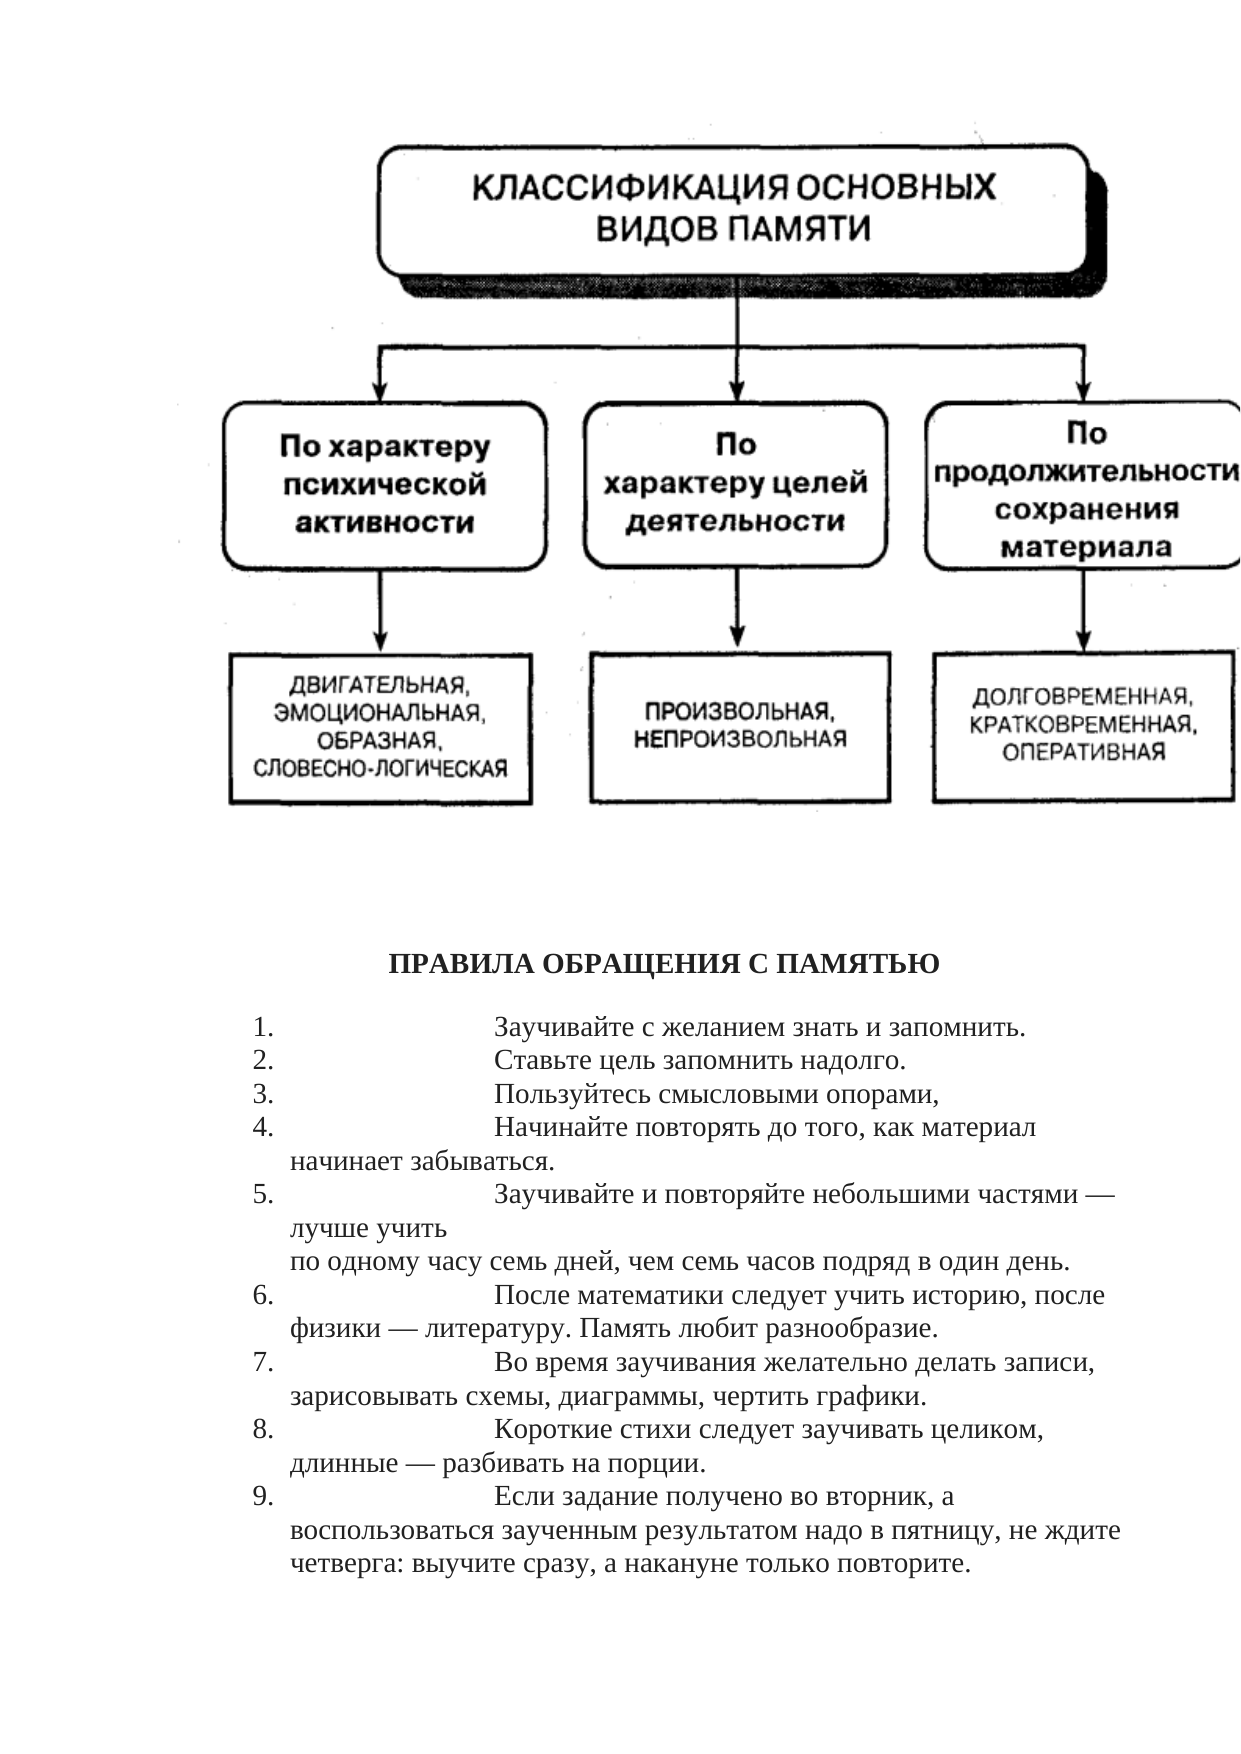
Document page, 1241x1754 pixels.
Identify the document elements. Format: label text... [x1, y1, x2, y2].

list Заучивайте с желанием знать и запомнить. [252, 1009, 1152, 1042]
list Начинайте повторять до того, как материал начинает забываться. [252, 1109, 1152, 1176]
list После математики следует учить историю, после физики — литературу. Память любит разнообразие. [252, 1277, 1152, 1344]
text ПРАВИЛА ОБРАЩЕНИЯ С ПАМЯТЬЮ [177, 912, 1152, 979]
picture [177, 118, 1241, 812]
list Заучивайте и повторяйте небольшими частями — лучше учить по одному часу семь дней, чем семь часов подряд в один день. [252, 1176, 1152, 1277]
list Во время заучивания желательно делать записи, зарисовывать схемы, диаграммы, чертить графики. [252, 1344, 1152, 1411]
list Если задание получено во вторник, а воспользоваться заученным результатом надо в пятницу, не ждите четверга: выучите сразу, а накануне только повторите. [252, 1478, 1152, 1579]
list Короткие стихи следует заучивать целиком, длинные — разбивать на порции. [252, 1411, 1152, 1478]
list Пользуйтесь смысловыми опорами, [252, 1076, 1152, 1109]
list Ставьте цель запомнить надолго. [252, 1042, 1152, 1076]
